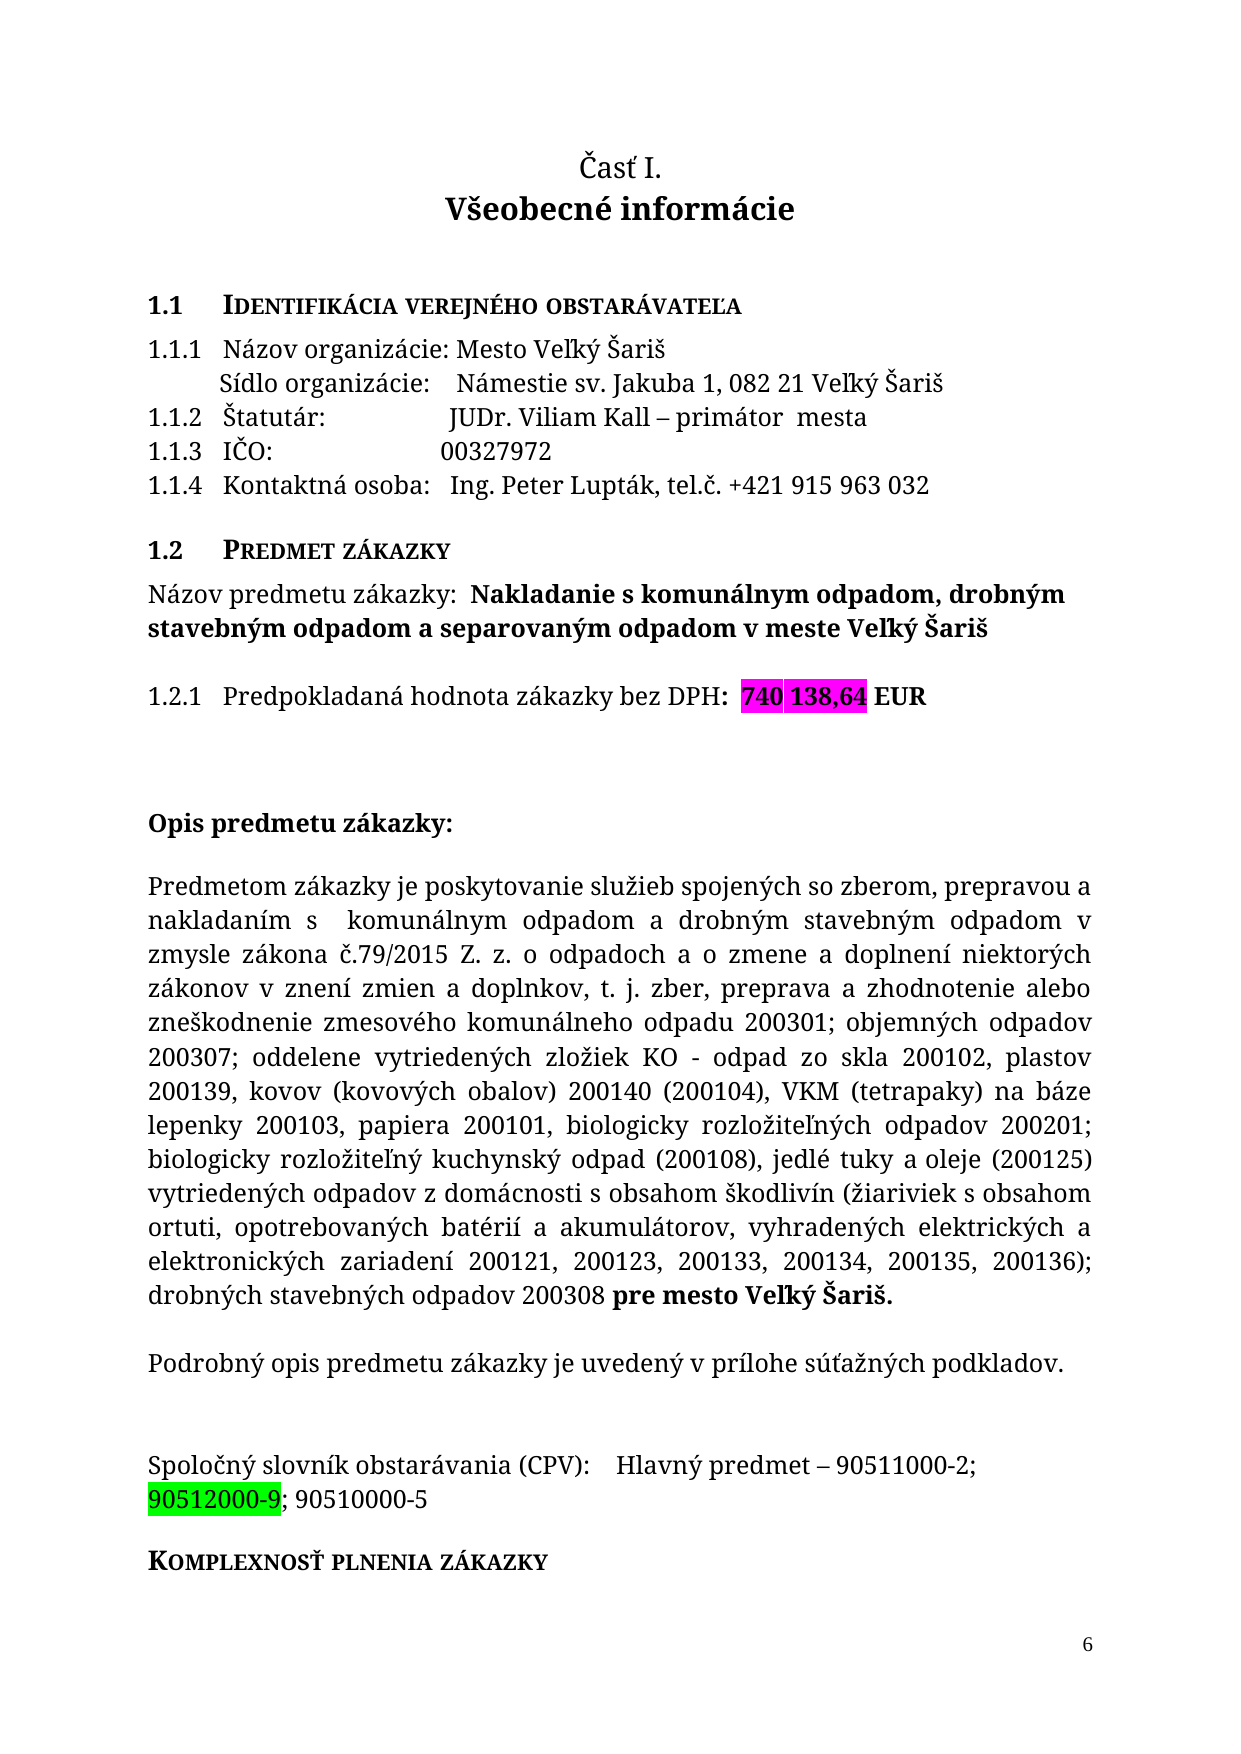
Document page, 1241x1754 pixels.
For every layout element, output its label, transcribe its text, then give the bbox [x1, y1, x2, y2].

text Názov predmetu zákazky: Nakladanie s komunálnym odpadom, drobným stavebným odpadom a separovaným odpadom v meste Veľký Šariš [148, 576, 1093, 644]
list Kontaktná osoba: Ing. Peter Lupták, tel.č. +421 915 963 032 [148, 467, 1093, 502]
text Opis predmetu zákazky: [148, 806, 1093, 840]
subtitle Všeobecné informácie [148, 187, 1093, 230]
list Štatutár: JUDr. Viliam Kall – primátor mesta [148, 399, 1093, 433]
list IČO: 00327972 [148, 433, 1093, 467]
text Predmetom zákazky je poskytovanie služieb spojených so zberom, prepravou a nakladaním s komunálnym odpadom a drobným stavebným odpadom v zmysle zákona č.79/2015 Z. z. o odpadoch a o zmene a doplnení niektorých zákonov v znení zmien a doplnkov, t. j. zber, preprava a zhodnotenie alebo zneškodnenie zmesového komunálneho odpadu 200301; objemných odpadov 200307; oddelene vytriedených zložiek KO - odpad zo skla 200102, plastov 200139, kovov (kovových obalov) 200140 (200104), VKM (tetrapaky) na báze lepenky 200103, papiera 200101, biologicky rozložiteľných odpadov 200201; biologicky rozložiteľný kuchynský odpad (200108), jedlé tuky a oleje (200125) vytriedených odpadov z domácnosti s obsahom škodlivín (žiariviek s obsahom ortuti, opotrebovaných batérií a akumulátorov, vyhradených elektrických a elektronických zariadení 200121, 200123, 200133, 200134, 200135, 200136); drobných stavebných odpadov 200308 pre mesto Veľký Šariš. [148, 869, 1093, 1312]
text Sídlo organizácie: Námestie sv. Jakuba 1, 082 21 Veľký Šariš [148, 365, 1093, 399]
list Predmet zákazky [148, 530, 1093, 567]
list Identifikácia verejného obstarávateľa [148, 285, 1093, 322]
text Časť I. [148, 148, 1093, 187]
text Podrobný opis predmetu zákazky je uvedený v prílohe súťažných podkladov. [148, 1346, 1093, 1380]
list Názov organizácie: Mesto Veľký Šariš [148, 331, 1093, 365]
text Spoločný slovník obstarávania (CPV): Hlavný predmet – 90511000-2; 90512000-9; 90510000-5 [148, 1448, 1093, 1516]
list Predpokladaná hodnota zákazky bez DPH: 740 138,64 EUR [148, 678, 1093, 713]
text Komplexnosť plnenia zákazky [148, 1542, 1093, 1578]
